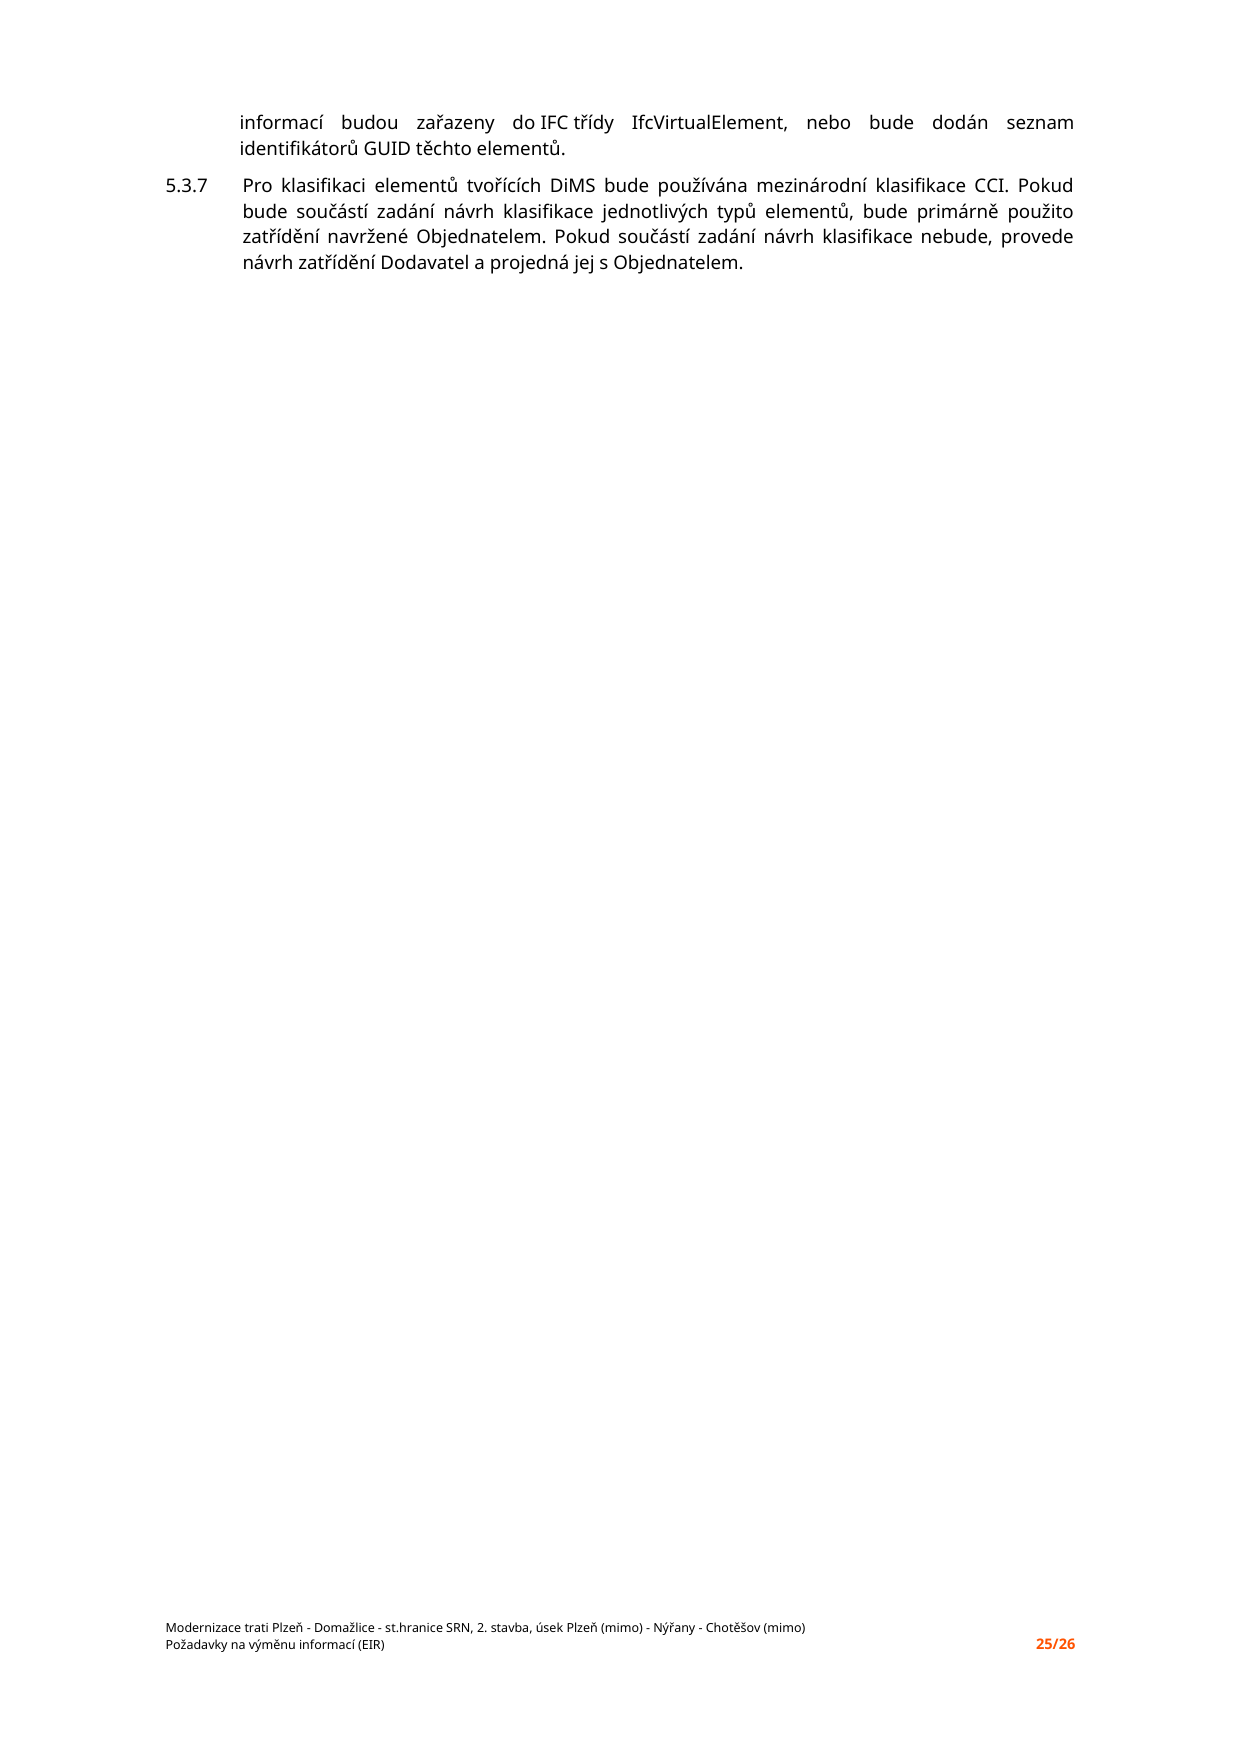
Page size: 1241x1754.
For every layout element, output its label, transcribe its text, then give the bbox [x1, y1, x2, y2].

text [162, 109, 1075, 160]
text Pro klasifikaci elementů tvořících DiMS bude používána mezinárodní klasifikace CCI. Pokud bude součástí zadání návrh klasifikace jednotlivých typů elementů, bude primárně použito zatřídění navržené Objednatelem. Pokud součástí zadání návrh klasifikace nebude, provede návrh zatřídění Dodavatel a projedná jej s Objednatelem. [165, 173, 1075, 275]
